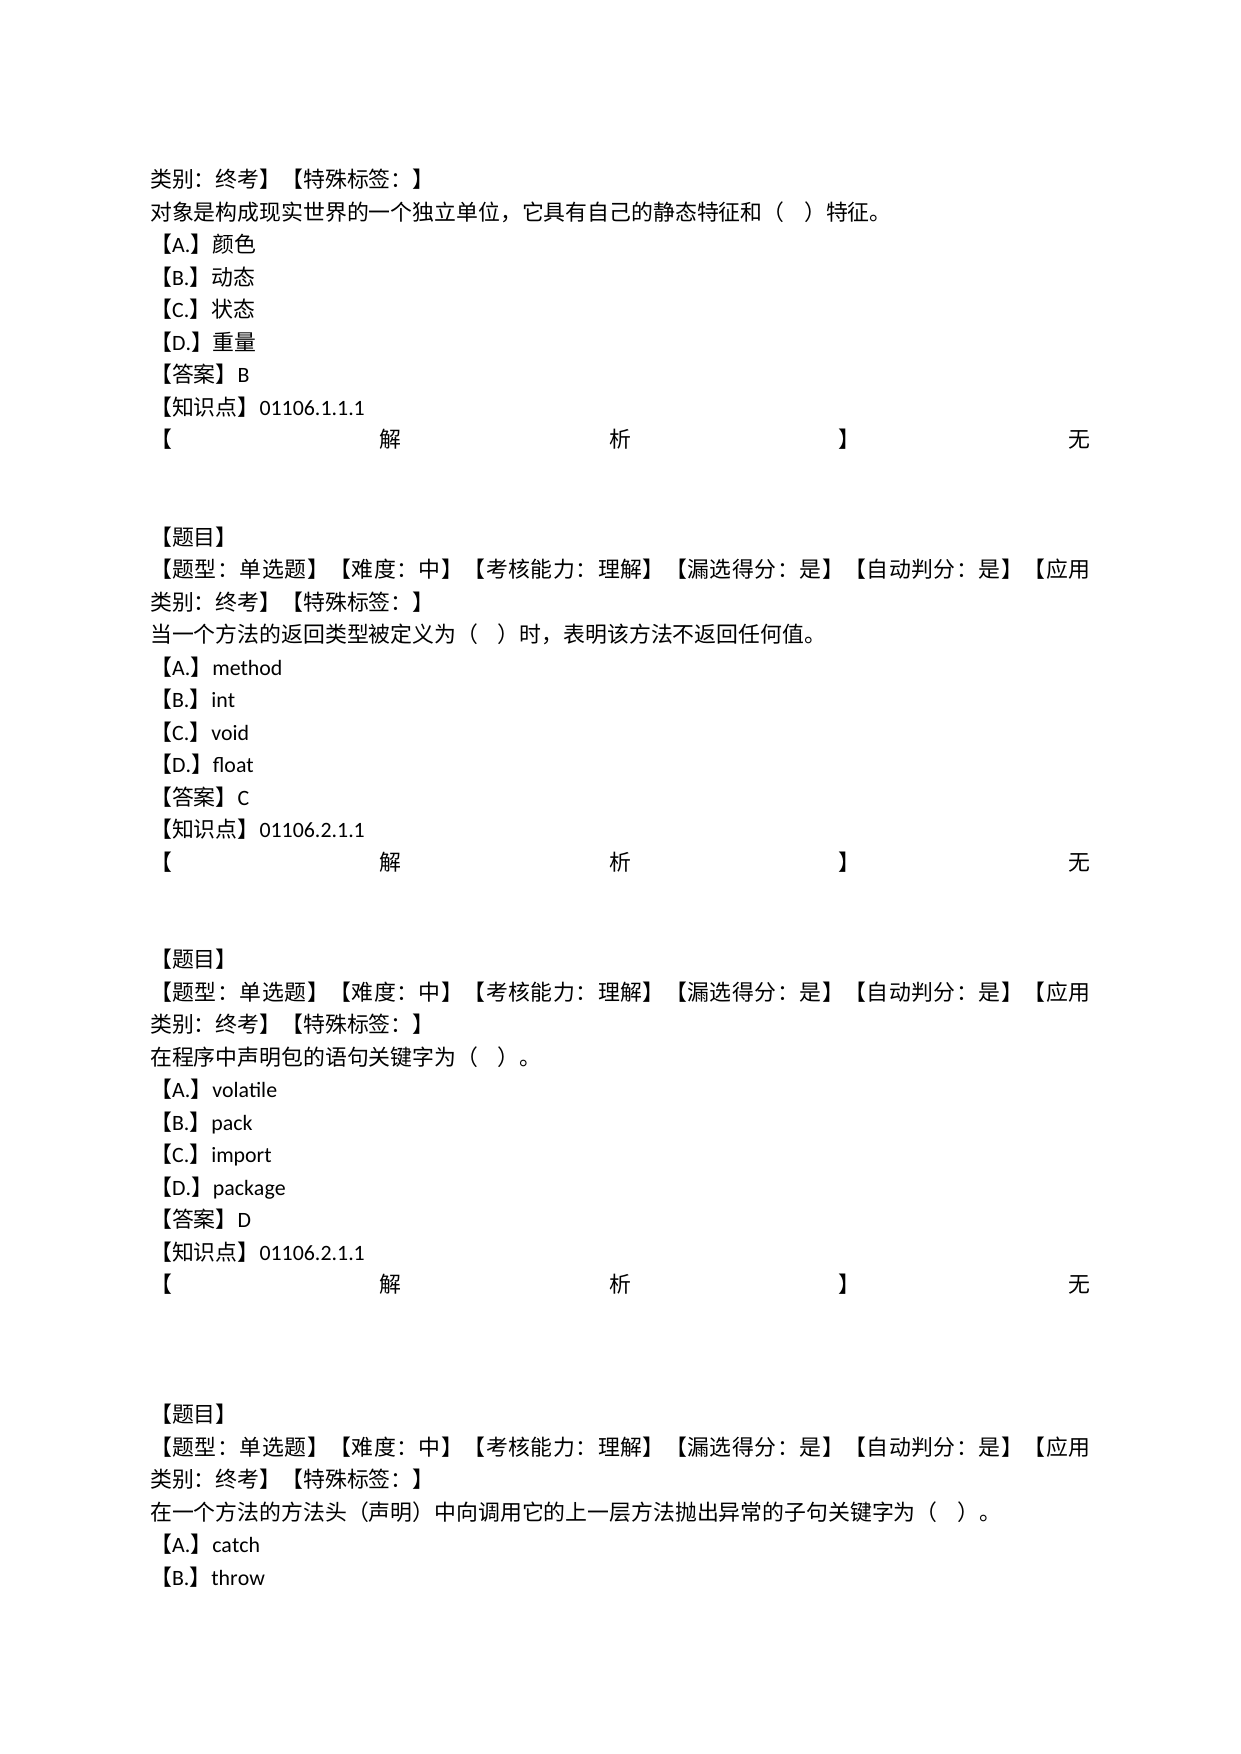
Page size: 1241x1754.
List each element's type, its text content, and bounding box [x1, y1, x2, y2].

text 【知识点】01106.1.1.1 [150, 389, 1090, 422]
text 【答案】C [150, 779, 1090, 812]
text 【解析】无 [150, 844, 1090, 909]
text 【答案】D [150, 1202, 1090, 1234]
text 【A.】颜色 [150, 227, 1090, 259]
text 【A.】method [150, 649, 1090, 682]
text 【C.】状态 [150, 292, 1090, 324]
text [150, 1429, 1090, 1494]
text 【C.】void [150, 714, 1090, 747]
text 【D.】package [150, 1169, 1090, 1202]
text 【题目】 [150, 519, 1090, 552]
text 当一个方法的返回类型被定义为（ ）时，表明该方法不返回任何值。 [150, 617, 1090, 649]
text 【C.】import [150, 1137, 1090, 1169]
text 【A.】volatile [150, 1072, 1090, 1104]
text 【D.】float [150, 747, 1090, 779]
text 【B.】pack [150, 1104, 1090, 1137]
text 【知识点】01106.2.1.1 [150, 1234, 1090, 1267]
text 对象是构成现实世界的一个独立单位，它具有自己的静态特征和（ ）特征。 [150, 194, 1090, 227]
text 在一个方法的方法头（声明）中向调用它的上一层方法抛出异常的子句关键字为（ ）。 [150, 1494, 1090, 1527]
text 【A.】catch [150, 1527, 1090, 1559]
text 【解析】无 [150, 1267, 1090, 1364]
text 【B.】动态 [150, 259, 1090, 292]
text 【知识点】01106.2.1.1 [150, 812, 1090, 844]
text 【答案】B [150, 357, 1090, 389]
text 【题型：单选题】【难度：中】【考核能力：理解】【漏选得分：是】【自动判分：是】【应用类别：终考】【特殊标签：】 [150, 552, 1090, 617]
text 【解析】无 [150, 422, 1090, 487]
text 【B.】throw [150, 1559, 1090, 1592]
text 【D.】重量 [150, 324, 1090, 357]
text 【题目】 [150, 942, 1090, 974]
text 【题型：单选题】【难度：中】【考核能力：理解】【漏选得分：是】【自动判分：是】【应用类别：终考】【特殊标签：】 [150, 974, 1090, 1039]
text 【题目】 [150, 1397, 1090, 1429]
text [150, 162, 1090, 194]
text 【B.】int [150, 682, 1090, 714]
text 在程序中声明包的语句关键字为（ ）。 [150, 1039, 1090, 1072]
